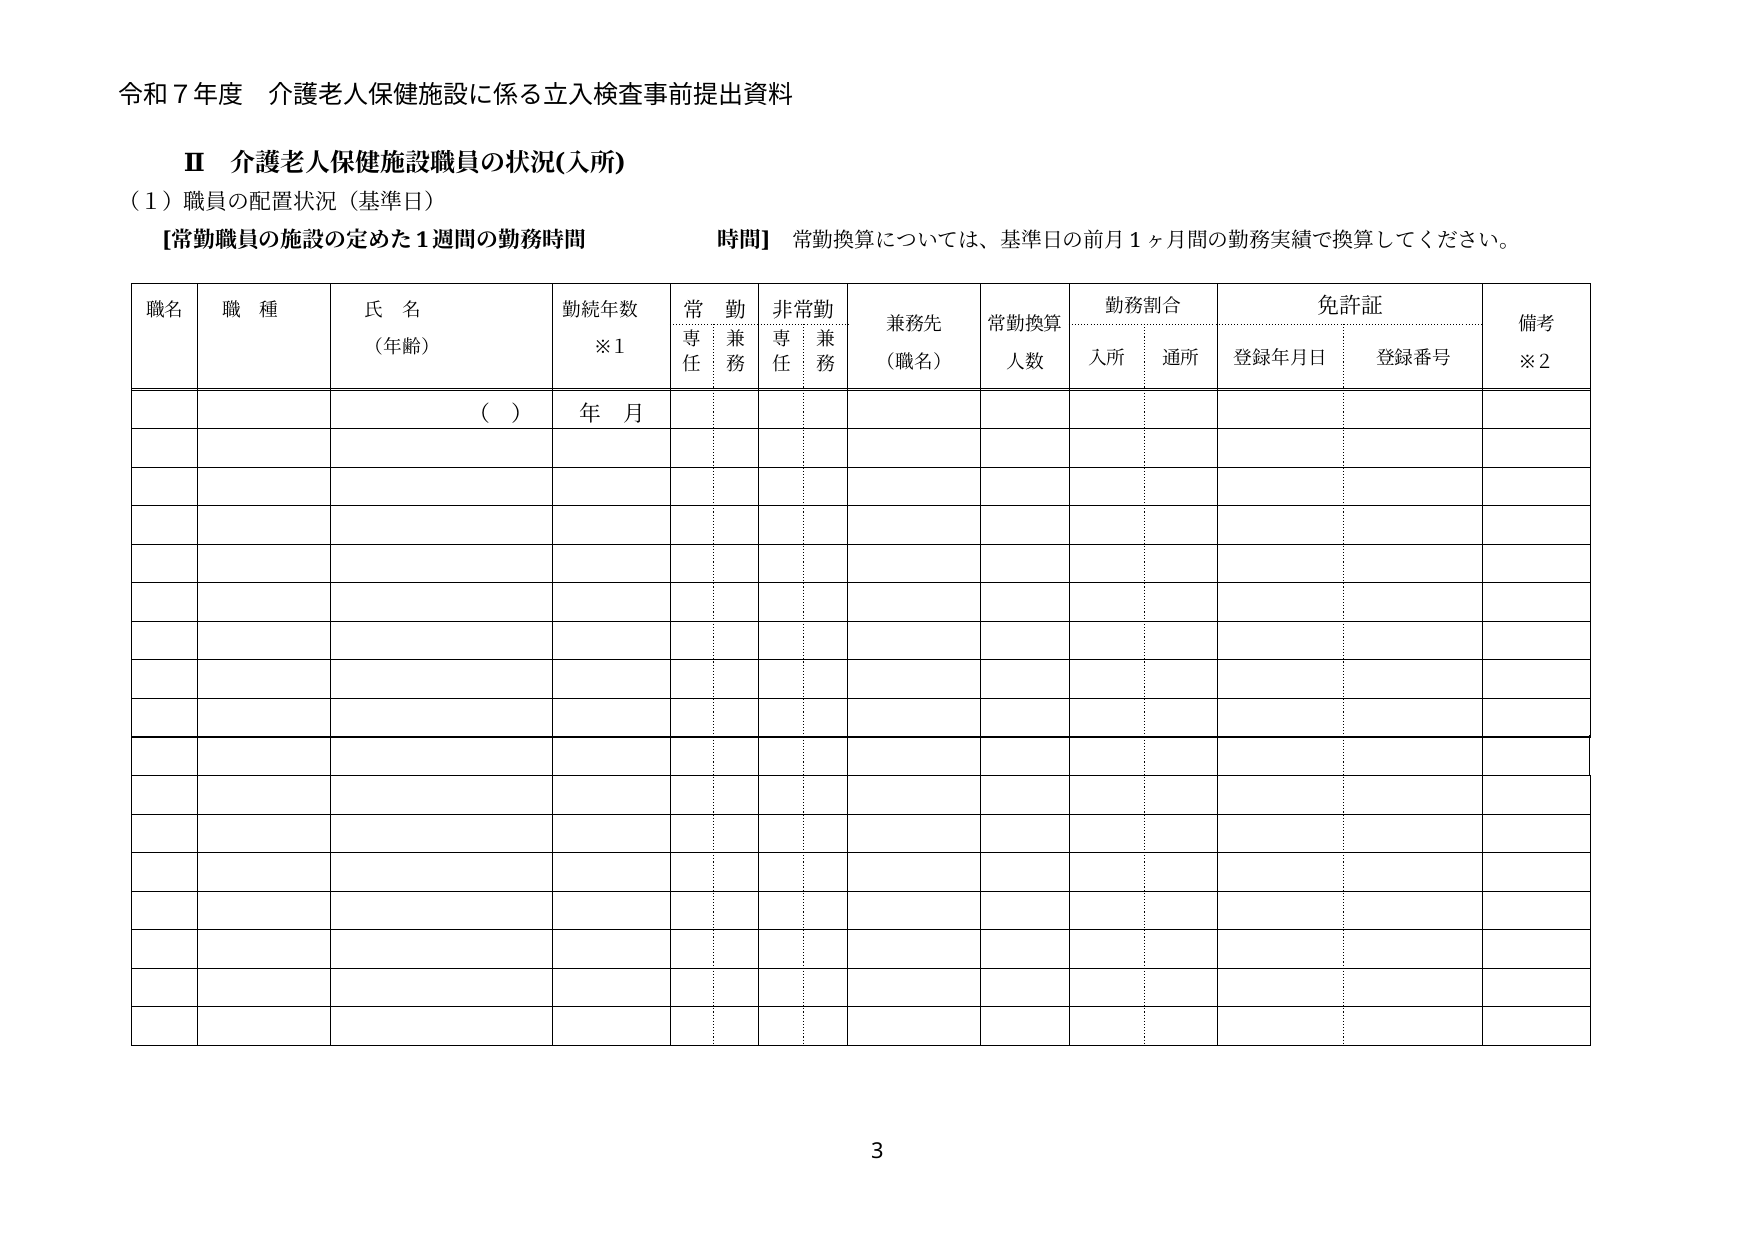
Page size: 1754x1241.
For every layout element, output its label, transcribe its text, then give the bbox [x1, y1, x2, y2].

table_cell [331, 969, 552, 1006]
table_cell [132, 1007, 197, 1045]
table_cell [331, 699, 552, 736]
table_cell [803, 545, 847, 582]
table_cell [1483, 892, 1590, 929]
table_cell [671, 930, 713, 968]
table_cell [553, 429, 670, 467]
table_cell [848, 660, 980, 698]
table_cell [331, 892, 552, 929]
table_cell [1070, 660, 1144, 698]
table_cell [1483, 429, 1590, 467]
table_cell [671, 969, 713, 1006]
table_cell [981, 930, 1069, 968]
table_cell [1218, 1007, 1344, 1045]
table_cell 通所 [1144, 324, 1217, 387]
table_cell [1483, 815, 1590, 852]
table_cell [132, 506, 197, 544]
table_cell [553, 815, 670, 852]
table_cell [1070, 738, 1144, 775]
table_cell [553, 776, 670, 813]
table_cell [1483, 930, 1590, 968]
table_cell [803, 892, 847, 929]
table_cell [1344, 622, 1482, 659]
table_cell [759, 506, 803, 544]
table_cell 年 月 [553, 391, 670, 428]
table_cell [1070, 815, 1144, 852]
table_cell [803, 815, 847, 852]
table_cell [553, 699, 670, 736]
table_cell [553, 468, 670, 505]
table_header 非常勤 [759, 284, 847, 324]
text （１）職員の配置状況（基準日） [118, 178, 1636, 216]
table_cell [1070, 468, 1144, 505]
table_cell [1144, 853, 1217, 891]
table_cell [198, 776, 330, 813]
table_cell [1218, 429, 1344, 467]
table_cell [1344, 391, 1482, 428]
table_cell [1218, 815, 1344, 852]
table_cell [1144, 545, 1217, 582]
table_cell [1344, 660, 1482, 698]
table_cell [1070, 583, 1144, 621]
table_cell [1144, 699, 1217, 736]
table_cell [981, 622, 1069, 659]
table_cell [1483, 853, 1590, 891]
table_cell [1070, 1007, 1144, 1045]
table_cell [848, 738, 980, 775]
table_cell [331, 506, 552, 544]
table_cell [1483, 738, 1589, 775]
table_cell [1344, 815, 1482, 852]
table_cell [981, 892, 1069, 929]
table_cell [1070, 892, 1144, 929]
table_cell [713, 969, 758, 1006]
table_cell [1344, 853, 1482, 891]
table_cell [803, 930, 847, 968]
table_cell [848, 468, 980, 505]
table_cell [198, 429, 330, 467]
table_cell [1344, 930, 1482, 968]
table_cell [331, 545, 552, 582]
table_cell 専任 [671, 324, 713, 387]
table_cell 兼務 [713, 324, 758, 387]
table_cell [1144, 429, 1217, 467]
table_cell [803, 699, 847, 736]
table_cell [1144, 815, 1217, 852]
table_cell [132, 583, 197, 621]
table_cell [1344, 969, 1482, 1006]
table_cell [1218, 892, 1344, 929]
table_cell [1218, 930, 1344, 968]
table_cell [331, 930, 552, 968]
table_cell [803, 429, 847, 467]
table_header 兼務先 （職名） [848, 284, 980, 387]
table_cell 専任 [759, 324, 803, 387]
table_cell [1144, 969, 1217, 1006]
table_cell [553, 738, 670, 775]
table_cell [981, 506, 1069, 544]
table_cell [1483, 468, 1590, 505]
table_cell [848, 391, 980, 428]
table_cell [1218, 391, 1344, 428]
table_cell [803, 853, 847, 891]
table_cell [671, 1007, 713, 1045]
table_cell [1144, 506, 1217, 544]
table_cell [759, 545, 803, 582]
table_header 常 勤 [671, 284, 758, 324]
table_cell [1483, 545, 1590, 582]
table_cell [848, 583, 980, 621]
table_cell [803, 776, 847, 813]
table_cell [759, 930, 803, 968]
table_cell [1344, 776, 1482, 813]
table_cell [198, 738, 330, 775]
table_cell [1483, 391, 1590, 428]
table_cell [848, 429, 980, 467]
table_cell [981, 776, 1069, 813]
table_cell [553, 853, 670, 891]
table_cell [1218, 969, 1344, 1006]
table_cell [713, 853, 758, 891]
table_cell [1070, 545, 1144, 582]
table_cell [981, 660, 1069, 698]
table_cell [1344, 699, 1482, 736]
table_cell [759, 583, 803, 621]
table_cell [759, 429, 803, 467]
table_cell [713, 930, 758, 968]
table_cell [981, 853, 1069, 891]
table_header 職名 [132, 284, 197, 387]
table_cell [759, 468, 803, 505]
table_header 勤務割合 [1070, 284, 1217, 324]
table_cell [671, 545, 713, 582]
table_header 氏 名 （年齢） [331, 284, 552, 387]
table_cell [1070, 622, 1144, 659]
table_cell [803, 583, 847, 621]
table_cell [713, 429, 758, 467]
table_cell [132, 853, 197, 891]
table_cell [198, 1007, 330, 1045]
table_cell [981, 391, 1069, 428]
table_cell [198, 583, 330, 621]
table_cell [759, 892, 803, 929]
table_cell 兼務 [803, 324, 847, 387]
table_cell [713, 815, 758, 852]
table_cell [331, 853, 552, 891]
table_cell [1144, 583, 1217, 621]
table_cell [198, 506, 330, 544]
table_cell [713, 545, 758, 582]
table_cell [759, 776, 803, 813]
table_cell [132, 969, 197, 1006]
table_cell [1483, 699, 1590, 736]
table_cell [1070, 506, 1144, 544]
text [常勤職員の施設の定めた1週間の勤務時間 時間] 常勤換算については、基準日の前月1ヶ月間の勤務実績で換算してください。 [118, 216, 1636, 253]
text Ⅱ 介護老人保健施設職員の状況(入所) [118, 141, 1636, 178]
table_cell [759, 853, 803, 891]
table_cell [1218, 622, 1344, 659]
table_header 免許証 [1218, 284, 1482, 324]
table_cell [981, 699, 1069, 736]
table_cell [198, 969, 330, 1006]
table_cell [981, 738, 1069, 775]
table_cell [981, 1007, 1069, 1045]
table_cell [759, 815, 803, 852]
table_cell [848, 506, 980, 544]
table_cell [331, 738, 552, 775]
table_cell [553, 583, 670, 621]
table_cell [1144, 1007, 1217, 1045]
table_cell [713, 892, 758, 929]
table_cell [198, 468, 330, 505]
table_cell [981, 969, 1069, 1006]
table_cell [803, 738, 847, 775]
table_cell [132, 391, 197, 428]
table_cell [848, 969, 980, 1006]
table_cell [1483, 622, 1590, 659]
table_cell [331, 583, 552, 621]
table_cell [671, 622, 713, 659]
table_cell [671, 468, 713, 505]
table_cell [1483, 583, 1590, 621]
table_cell [1144, 892, 1217, 929]
table_cell [1357, 738, 1482, 775]
table_cell 登録番号 [1344, 324, 1482, 387]
table_cell [198, 815, 330, 852]
table_cell [848, 776, 980, 813]
table_cell [1144, 622, 1217, 659]
table_cell [553, 892, 670, 929]
table_cell [132, 660, 197, 698]
table_cell [671, 699, 713, 736]
table_cell [1070, 853, 1144, 891]
table_cell [132, 776, 197, 813]
table_cell [198, 853, 330, 891]
table_cell [759, 391, 803, 428]
table_cell [1070, 930, 1144, 968]
table_cell [1344, 738, 1357, 775]
table_cell [803, 506, 847, 544]
table_cell 登録年月日 [1218, 324, 1344, 387]
table_cell [1344, 545, 1482, 582]
table_cell [132, 699, 197, 736]
table_cell [671, 738, 713, 775]
table_cell [132, 545, 197, 582]
table_cell [981, 545, 1069, 582]
table_cell [713, 1007, 758, 1045]
table_cell [1070, 969, 1144, 1006]
table_cell [759, 738, 803, 775]
table_cell [1483, 1007, 1590, 1045]
table_cell [671, 776, 713, 813]
table_cell [1218, 776, 1344, 813]
table_cell [132, 468, 197, 505]
table_cell [553, 622, 670, 659]
table_cell [1344, 583, 1482, 621]
table_cell [803, 391, 847, 428]
table_cell [671, 429, 713, 467]
table_cell [1344, 892, 1482, 929]
table_cell [1218, 506, 1344, 544]
table_cell [1070, 776, 1144, 813]
table_cell [848, 1007, 980, 1045]
table_cell [671, 660, 713, 698]
table_cell [1218, 545, 1344, 582]
table_cell [198, 930, 330, 968]
table_cell [331, 660, 552, 698]
table_cell [671, 506, 713, 544]
table_header 備考 ※２ [1483, 284, 1590, 387]
table_cell [759, 699, 803, 736]
table_cell [1344, 429, 1482, 467]
table_cell [759, 622, 803, 659]
table_header 職 種 [198, 284, 330, 387]
table_cell [331, 622, 552, 659]
table_cell [1218, 468, 1344, 505]
table_cell [713, 699, 758, 736]
table_cell [331, 1007, 552, 1045]
table_cell [671, 892, 713, 929]
table_cell [759, 1007, 803, 1045]
table_cell [1483, 506, 1590, 544]
table_cell [198, 699, 330, 736]
table_cell [759, 660, 803, 698]
table_cell [1218, 660, 1344, 698]
table_cell [671, 583, 713, 621]
table_cell （ ） [331, 391, 552, 428]
table_header 勤続年数 ※１ [553, 284, 670, 387]
table_cell [1144, 468, 1217, 505]
table_cell [132, 930, 197, 968]
table_cell [1344, 506, 1482, 544]
table_cell [1218, 853, 1344, 891]
table_cell [1144, 391, 1217, 428]
table_cell [1070, 429, 1144, 467]
table_cell [803, 622, 847, 659]
table_cell [981, 429, 1069, 467]
table_cell [1344, 468, 1482, 505]
table_cell [803, 660, 847, 698]
table_cell [803, 468, 847, 505]
table_cell 入所 [1070, 324, 1144, 387]
table_cell [1483, 660, 1590, 698]
table_cell [198, 545, 330, 582]
table_cell [981, 583, 1069, 621]
table_cell [713, 738, 758, 775]
table_cell [713, 776, 758, 813]
table_cell [553, 506, 670, 544]
table_cell [848, 853, 980, 891]
table_cell [759, 969, 803, 1006]
table_cell [331, 468, 552, 505]
table_cell [848, 930, 980, 968]
table_cell [848, 622, 980, 659]
table_cell [848, 815, 980, 852]
table_cell [1144, 660, 1217, 698]
table_cell [803, 969, 847, 1006]
table_cell [1218, 583, 1344, 621]
table_cell [553, 660, 670, 698]
table_cell [848, 699, 980, 736]
table_cell [1070, 699, 1144, 736]
table_cell [553, 930, 670, 968]
table_cell [331, 429, 552, 467]
table_cell [553, 969, 670, 1006]
table_cell [848, 545, 980, 582]
table_cell [132, 622, 197, 659]
table_cell [1070, 391, 1144, 428]
table_cell [848, 892, 980, 929]
table_cell [713, 506, 758, 544]
table_cell [1483, 776, 1590, 813]
table_cell [981, 815, 1069, 852]
table_cell [713, 583, 758, 621]
table_cell [1218, 738, 1344, 775]
table_cell [1144, 930, 1217, 968]
table_cell [1144, 776, 1217, 813]
table_cell [198, 660, 330, 698]
table_cell [132, 429, 197, 467]
table_cell [198, 622, 330, 659]
table_cell [1218, 699, 1344, 736]
table_cell [713, 468, 758, 505]
table_cell [553, 1007, 670, 1045]
table_cell [713, 391, 758, 428]
table_cell [671, 815, 713, 852]
table_cell [981, 468, 1069, 505]
table_cell [1344, 1007, 1482, 1045]
table_cell [132, 738, 197, 775]
table_cell [713, 622, 758, 659]
table_cell [553, 545, 670, 582]
table_cell [713, 660, 758, 698]
table_cell [331, 815, 552, 852]
table_cell [671, 853, 713, 891]
table_cell [803, 1007, 847, 1045]
table_cell [132, 815, 197, 852]
table_cell [1483, 969, 1590, 1006]
table_cell [1144, 738, 1217, 775]
table_cell [198, 391, 330, 428]
table_cell [671, 391, 713, 428]
table_cell [132, 892, 197, 929]
table_header 常勤換算 人数 [981, 284, 1069, 387]
table_cell [198, 892, 330, 929]
table_cell [331, 776, 552, 813]
